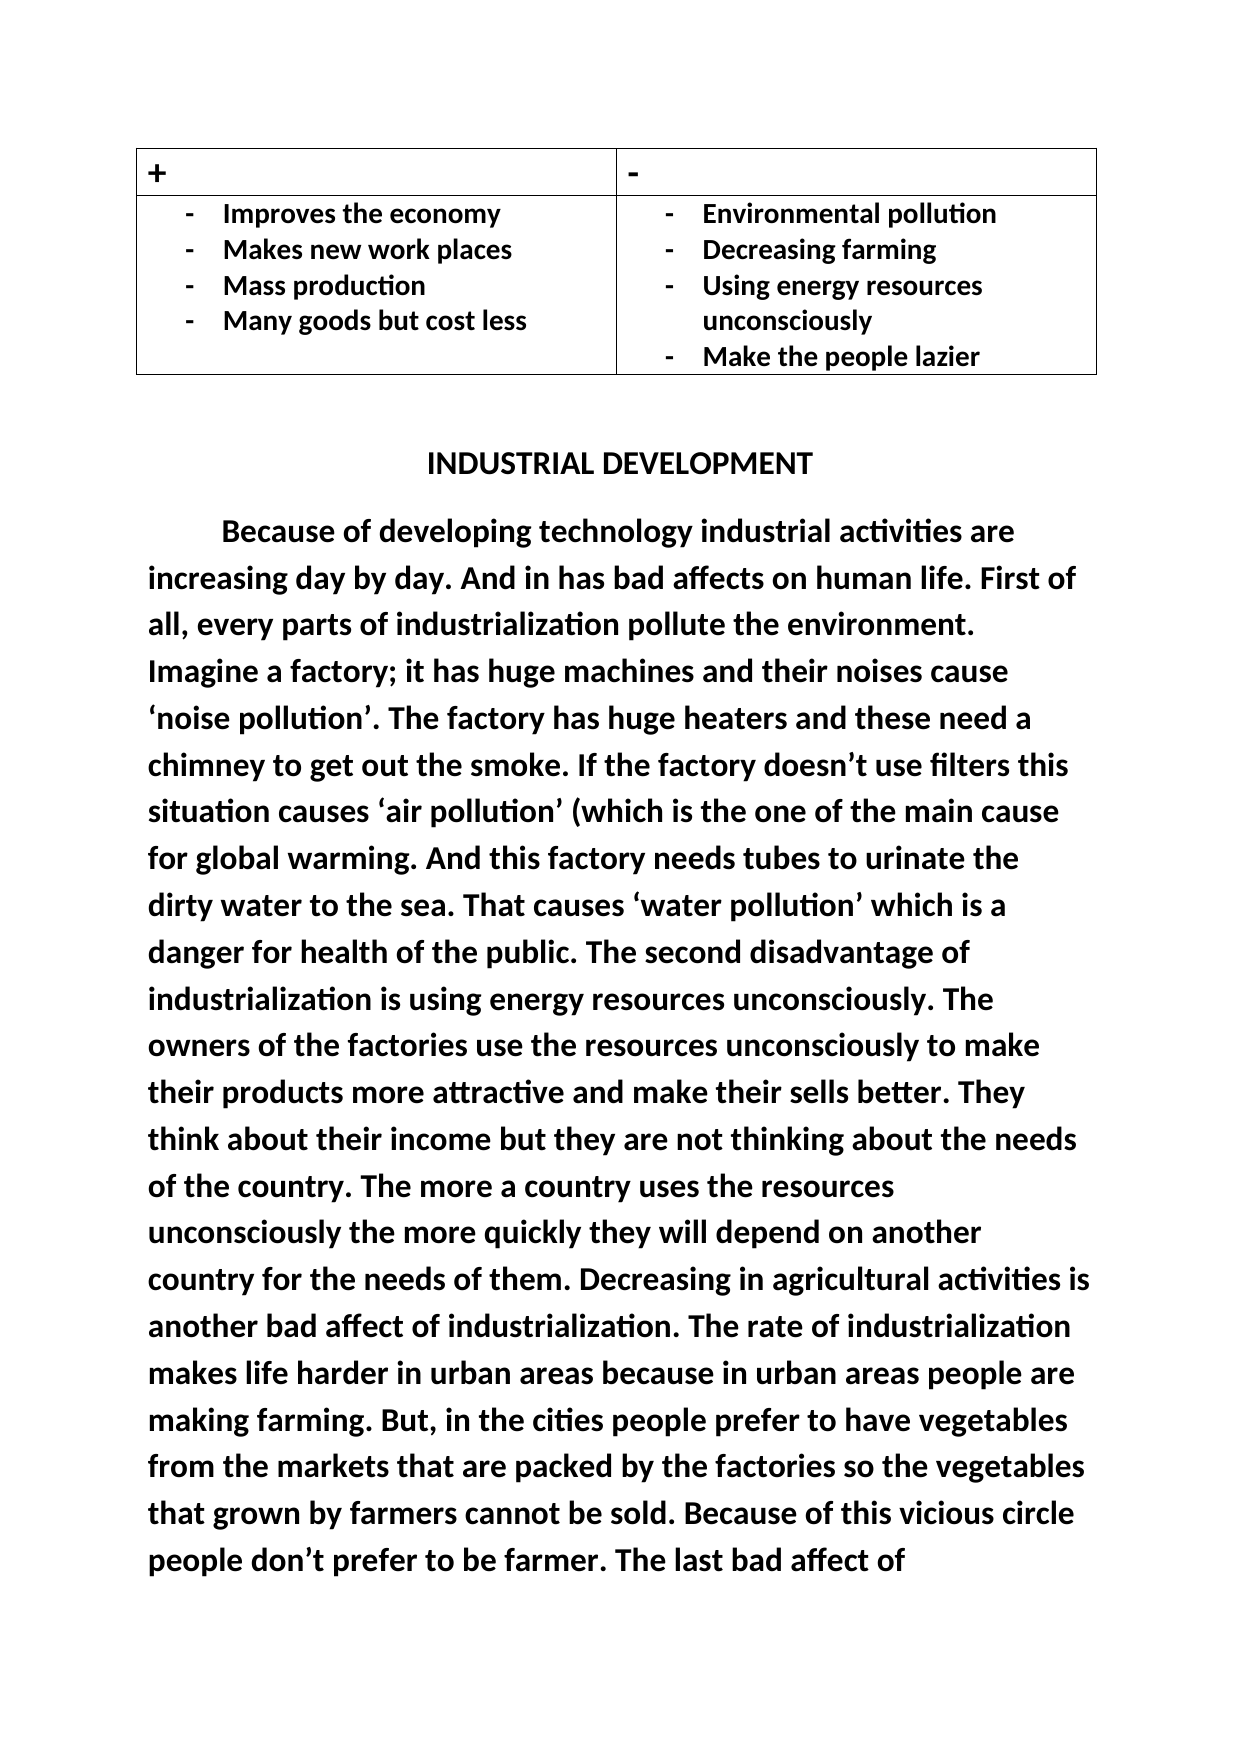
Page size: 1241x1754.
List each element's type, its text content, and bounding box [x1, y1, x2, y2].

table_header - [617, 149, 1096, 194]
table_cell Environmental pollution Decreasing farming Using energy resources unconsciously Make the people lazier [617, 196, 1096, 374]
text INDUSTRIAL DEVELOPMENT [148, 442, 1093, 483]
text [148, 510, 1093, 1579]
table_cell Improves the economy Makes new work places Mass production Many goods but cost less [137, 196, 616, 374]
table_header + [137, 149, 616, 194]
